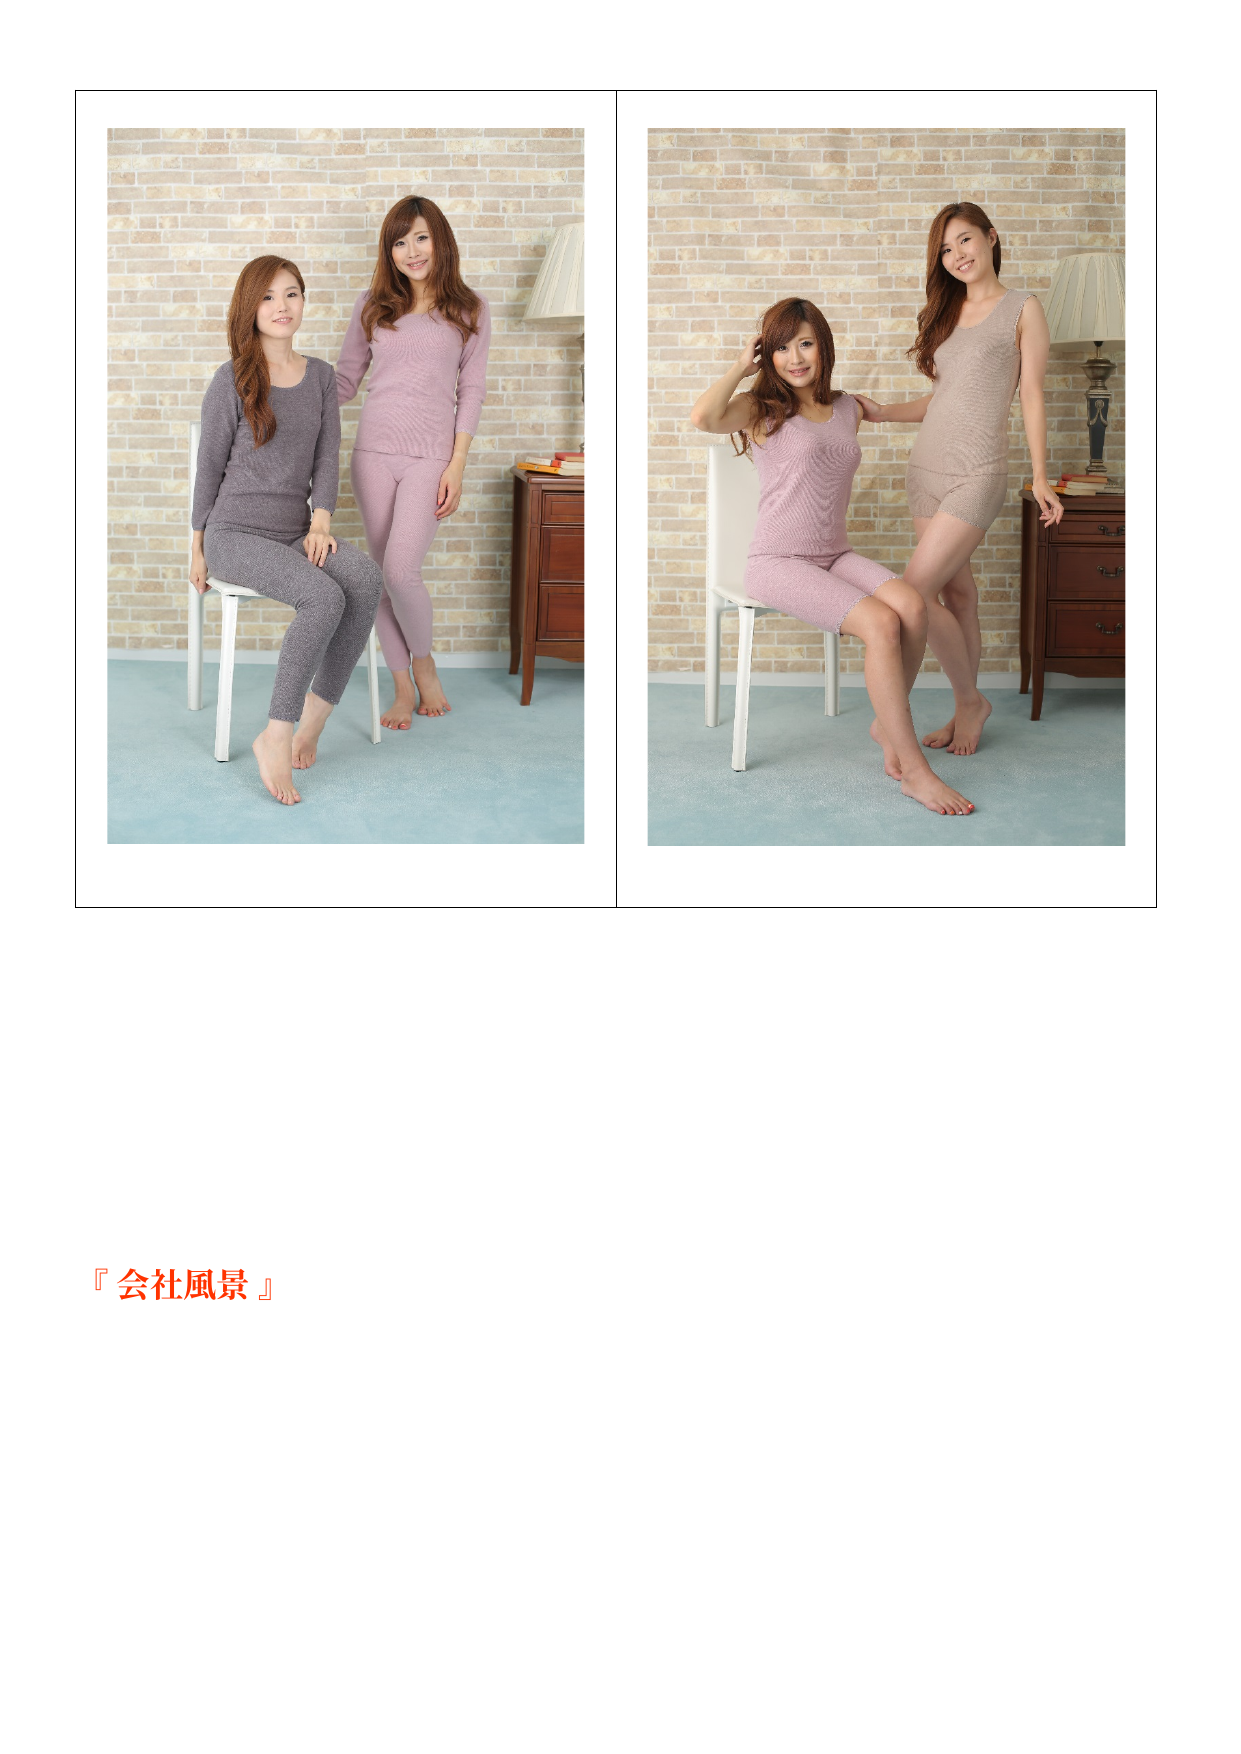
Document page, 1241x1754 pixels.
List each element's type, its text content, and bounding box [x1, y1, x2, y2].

picture [107, 128, 585, 844]
text 『 会社風景 』 [75, 1245, 1165, 1320]
table_cell [76, 91, 616, 907]
picture [647, 128, 1126, 846]
table_cell [617, 91, 1156, 907]
